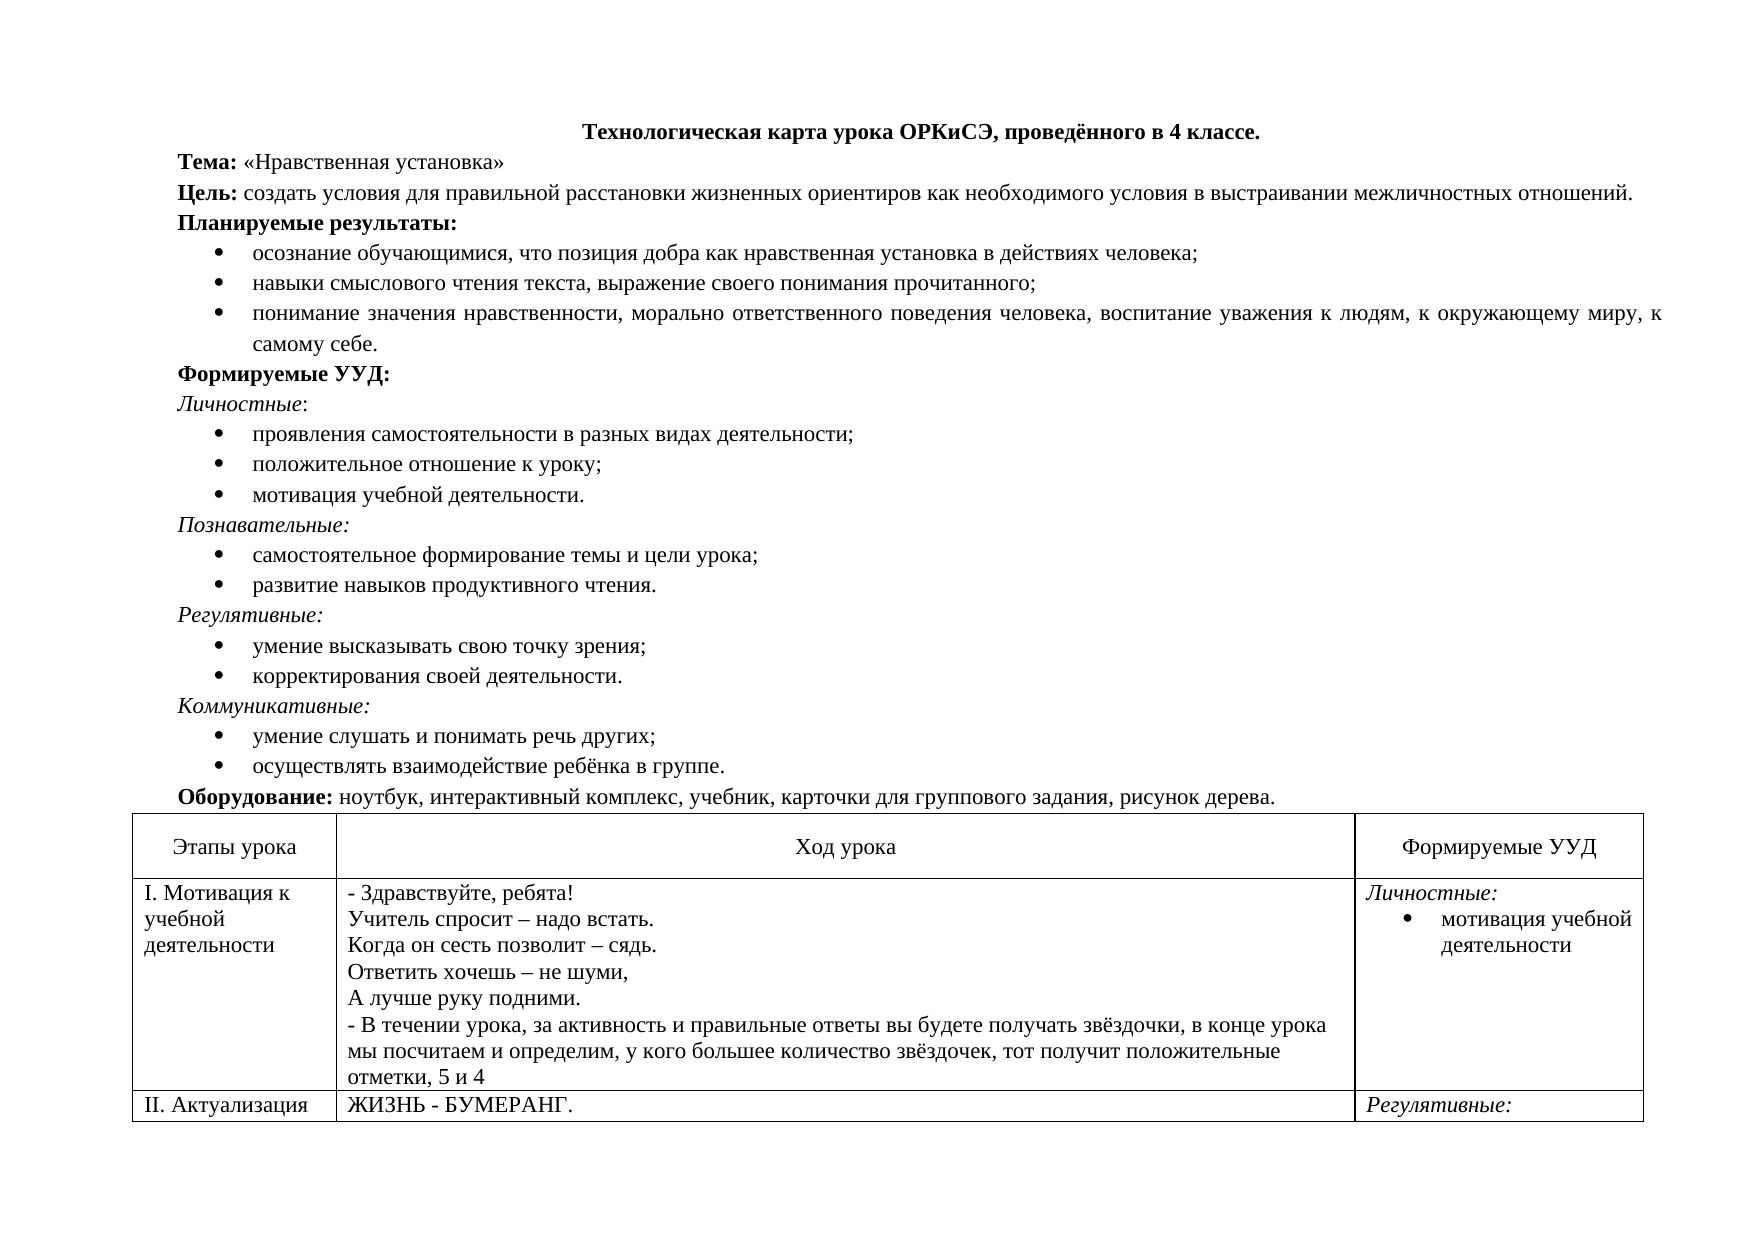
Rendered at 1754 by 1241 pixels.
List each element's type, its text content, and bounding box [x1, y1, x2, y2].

text Формируемые УУД: [177, 360, 1665, 386]
list навыки смыслового чтения текста, выражение своего понимания прочитанного; [215, 269, 1665, 296]
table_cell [1356, 1091, 1643, 1121]
table_cell - Здравствуйте, ребята! Учитель спросит – надо встать. Когда он сесть позволит – сядь. Ответить хочешь – не шуми, А лучше руку подними. - В течении урока, за активность и правильные ответы вы будете получать звёздочки, в конце урока мы посчитаем и определим, у кого большее количество звёздочек, тот получит положительные отметки, 5 и 4 [337, 879, 1354, 1090]
list корректирования своей деятельности. [215, 662, 1665, 688]
table_header Этапы урока [133, 814, 336, 878]
table_header Ход урока [337, 814, 1354, 878]
text Тема: «Нравственная установка» [177, 148, 1665, 175]
list проявления самостоятельности в разных видах деятельности; [215, 420, 1665, 447]
list понимание значения нравственности, морально ответственного поведения человека, воспитание уважения к людям, к окружающему миру, к самому себе. [215, 299, 1665, 356]
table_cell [337, 1091, 1354, 1121]
list умение слушать и понимать речь других; [215, 722, 1665, 749]
text Коммуникативные: [177, 692, 1665, 718]
text Цель: создать условия для правильной расстановки жизненных ориентиров как необходимого условия в выстраивании межличностных отношений. [177, 178, 1665, 205]
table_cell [133, 1091, 336, 1121]
table_cell I. Мотивация к учебной деятельности [133, 879, 336, 1090]
text Регулятивные: [177, 601, 1665, 628]
list осознание обучающимися, что позиция добра как нравственная установка в действиях человека; [215, 239, 1665, 265]
text Технологическая карта урока ОРКиСЭ, проведённого в 4 классе. [177, 118, 1665, 144]
text Оборудование: ноутбук, интерактивный комплекс, учебник, карточки для группового задания, рисунок дерева. [177, 783, 1665, 809]
list развитие навыков продуктивного чтения. [215, 571, 1665, 598]
list умение высказывать свою точку зрения; [215, 632, 1665, 658]
list осуществлять взаимодействие ребёнка в группе. [215, 752, 1665, 779]
text Познавательные: [177, 511, 1665, 537]
text Личностные: [177, 390, 1665, 416]
list мотивация учебной деятельности. [215, 481, 1665, 507]
list положительное отношение к уроку; [215, 450, 1665, 477]
table_header Формируемые УУД [1356, 814, 1643, 878]
list самостоятельное формирование темы и цели урока; [215, 541, 1665, 567]
text Планируемые результаты: [177, 209, 1665, 235]
table_cell Личностные: мотивация учебной деятельности [1356, 879, 1643, 1090]
